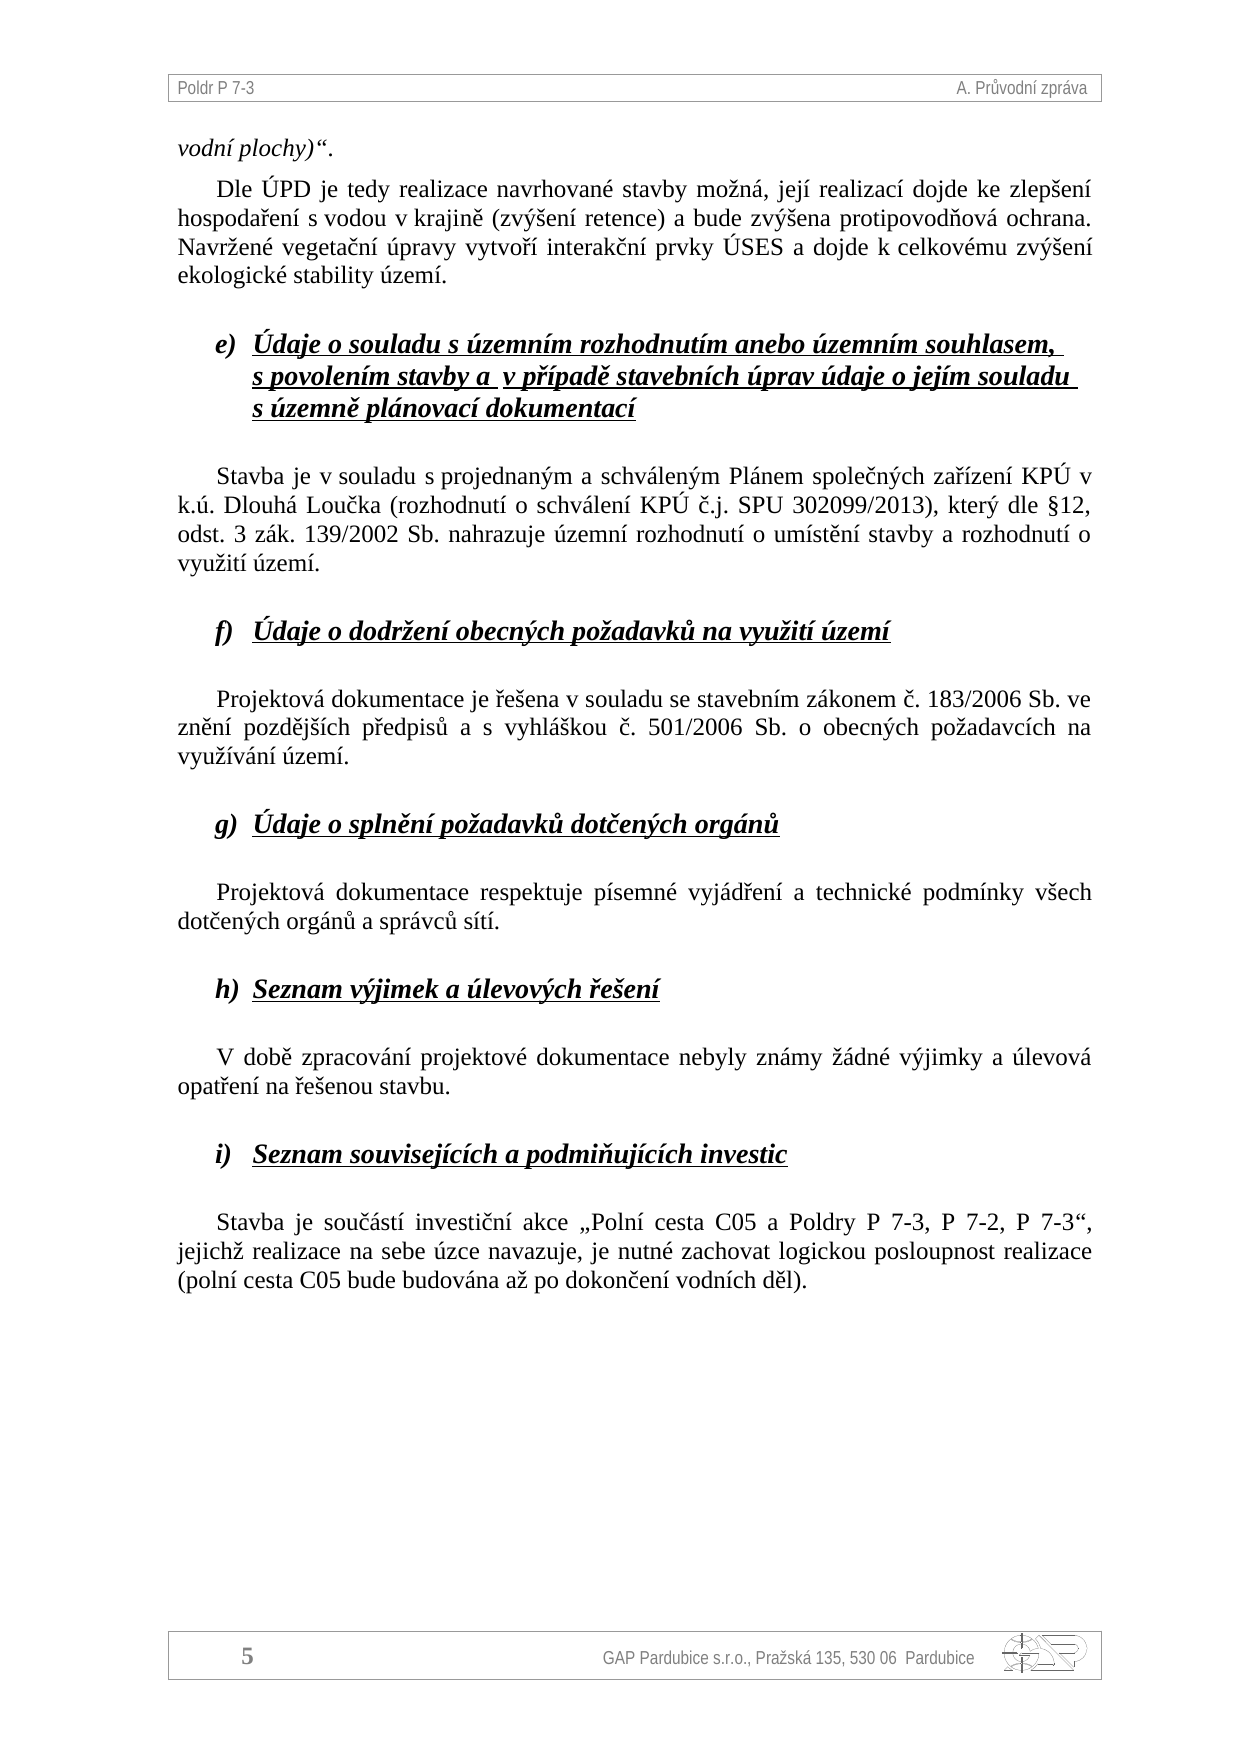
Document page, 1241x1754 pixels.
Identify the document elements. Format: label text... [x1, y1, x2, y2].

text Stavba je součástí investiční akce „Polní cesta C05 a Poldry P 7-3, P 7-2, P 7-3“, jejichž realizace na sebe úzce navazuje, je nutné zachovat logickou posloupnost realizace (polní cesta C05 bude budována až po dokončení vodních děl). [177, 1207, 1092, 1293]
text Dle ÚPD je tedy realizace navrhované stavby možná, její realizací dojde ke zlepšení hospodaření s vodou v krajině (zvýšení retence) a bude zvýšena protipovodňová ochrana. Navržené vegetační úpravy vytvoří interakční prvky ÚSES a dojde k celkovému zvýšení ekologické stability území. [177, 174, 1092, 289]
text Stavba je v souladu s projednaným a schváleným Plánem společných zařízení KPÚ v k.ú. Dlouhá Loučka (rozhodnutí o schválení KPÚ č.j. SPU 302099/2013), který dle §12, odst. 3 zák. 139/2002 Sb. nahrazuje územní rozhodnutí o umístění stavby a rozhodnutí o využití území. [177, 461, 1092, 576]
list Seznam souvisejících a podmiňujících investic [215, 1137, 1092, 1170]
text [177, 133, 1092, 162]
list Seznam výjimek a úlevových řešení [215, 972, 1092, 1005]
list Údaje o dodržení obecných požadavků na využití území [215, 614, 1092, 646]
text Projektová dokumentace je řešena v souladu se stavebním zákonem č. 183/2006 Sb. ve znění pozdějších předpisů a s vyhláškou č. 501/2006 Sb. o obecných požadavcích na využívání území. [177, 684, 1092, 770]
text V době zpracování projektové dokumentace nebyly známy žádné výjimky a úlevová opatření na řešenou stavbu. [177, 1042, 1092, 1100]
text Projektová dokumentace respektuje písemné vyjádření a technické podmínky všech dotčených orgánů a správců sítí. [177, 877, 1092, 935]
list Údaje o splnění požadavků dotčených orgánů [215, 807, 1092, 840]
list Údaje o souladu s územním rozhodnutím anebo územním souhlasem, s povolením stavby a v případě stavebních úprav údaje o jejím souladu s územně plánovací dokumentací [215, 327, 1092, 424]
